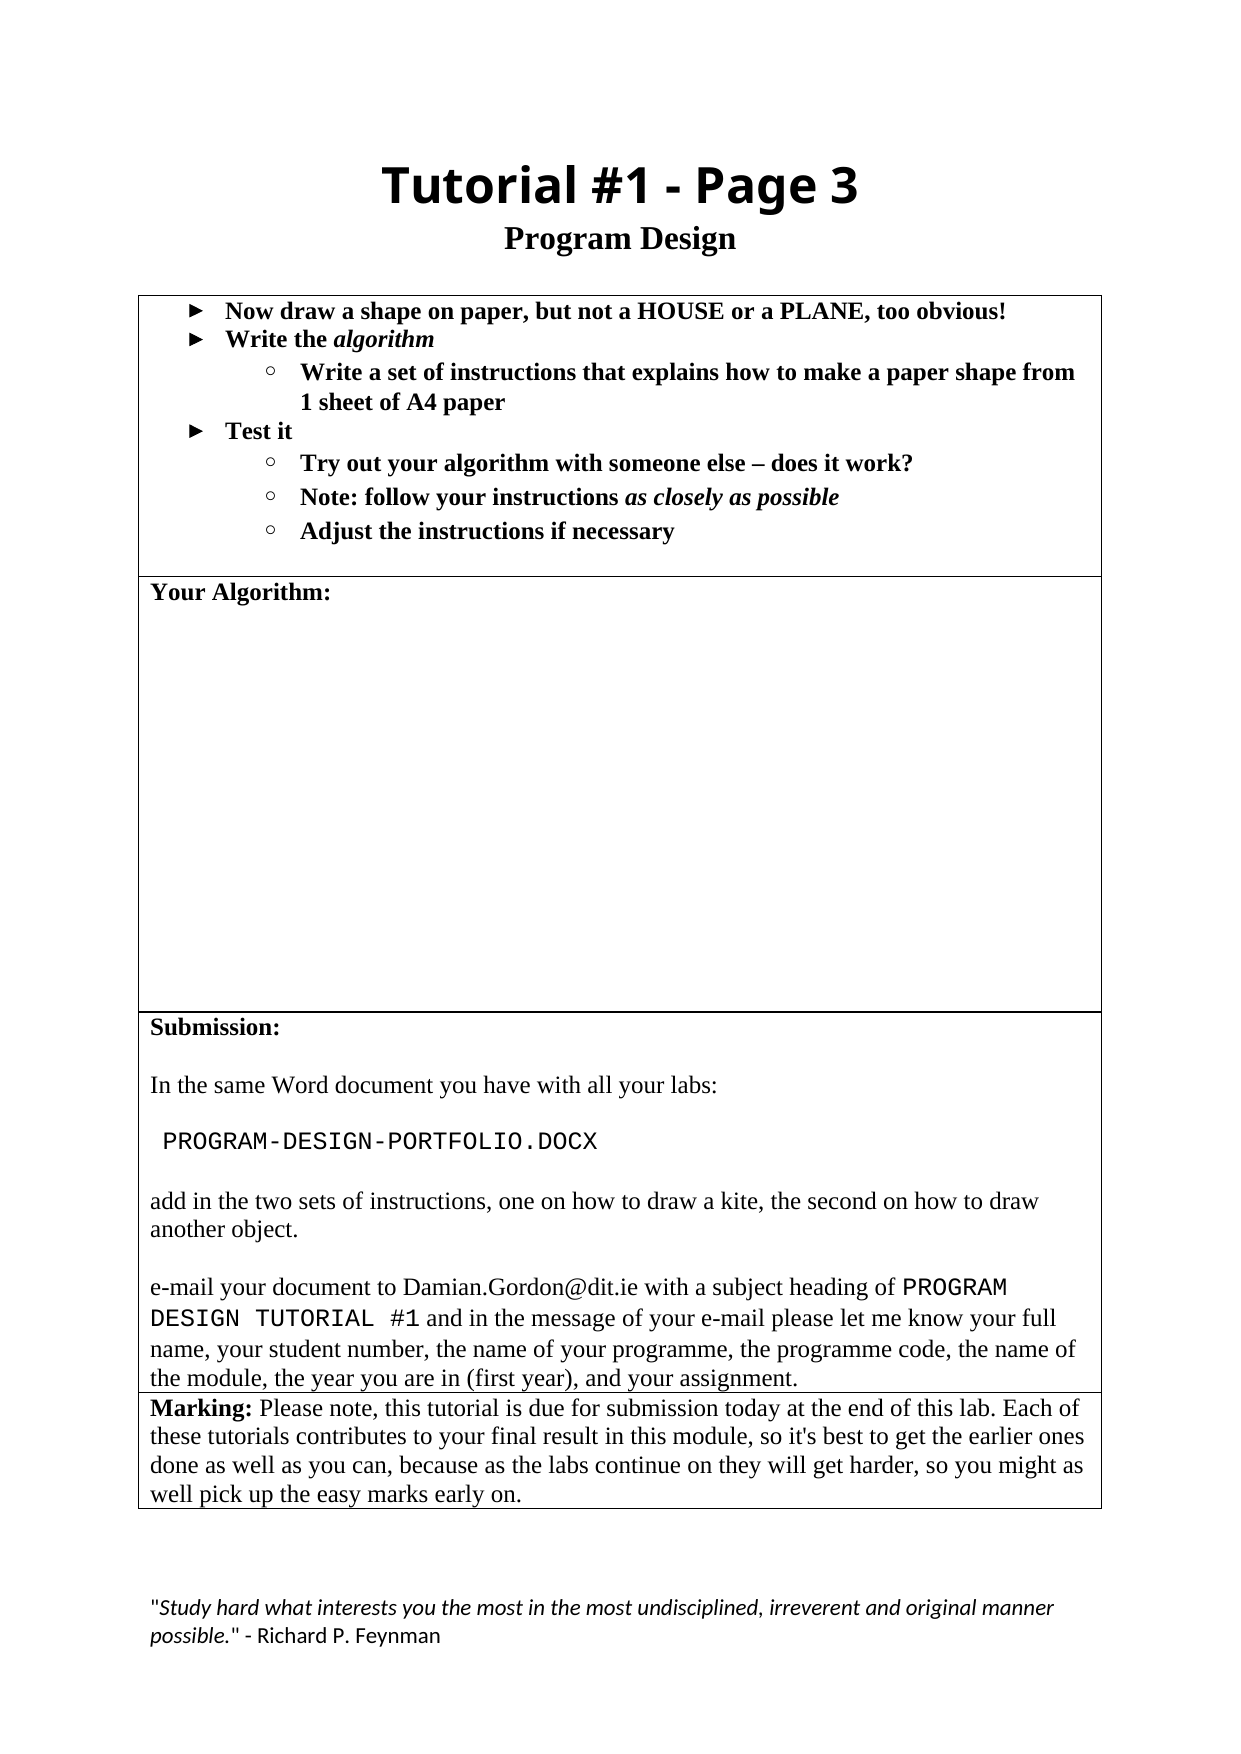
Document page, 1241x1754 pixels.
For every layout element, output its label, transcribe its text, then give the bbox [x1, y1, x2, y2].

table_header Now draw a shape on paper, but not a HOUSE or a PLANE, too obvious! Write the algorithm Write a set of instructions that explains how to make a paper shape from 1 sheet of A4 paper Test it Try out your algorithm with someone else – does it work? Note: follow your instructions as closely as possible Adjust the instructions if necessary [139, 296, 1101, 576]
table_cell Marking: Please note, this tutorial is due for submission today at the end of this lab. Each of these tutorials contributes to your final result in this module, so it's best to get the earlier ones done as well as you can, because as the labs continue on they will get harder, so you might as well pick up the easy marks early on. [139, 1393, 1101, 1508]
title Tutorial #1 - Page 3 [150, 150, 1090, 218]
table_cell Your Algorithm: [139, 577, 1101, 1011]
subtitle Program Design [150, 218, 1090, 256]
table_cell Submission: In the same Word document you have with all your labs: PROGRAM-DESIGN-PORTFOLIO.DOCX add in the two sets of instructions, one on how to draw a kite, the second on how to draw another object. e-mail your document to Damian.Gordon@dit.ie with a subject heading of PROGRAM DESIGN TUTORIAL #1 and in the message of your e-mail please let me know your full name, your student number, the name of your programme, the programme code, the name of the module, the year you are in (first year), and your assignment. [139, 1013, 1101, 1392]
